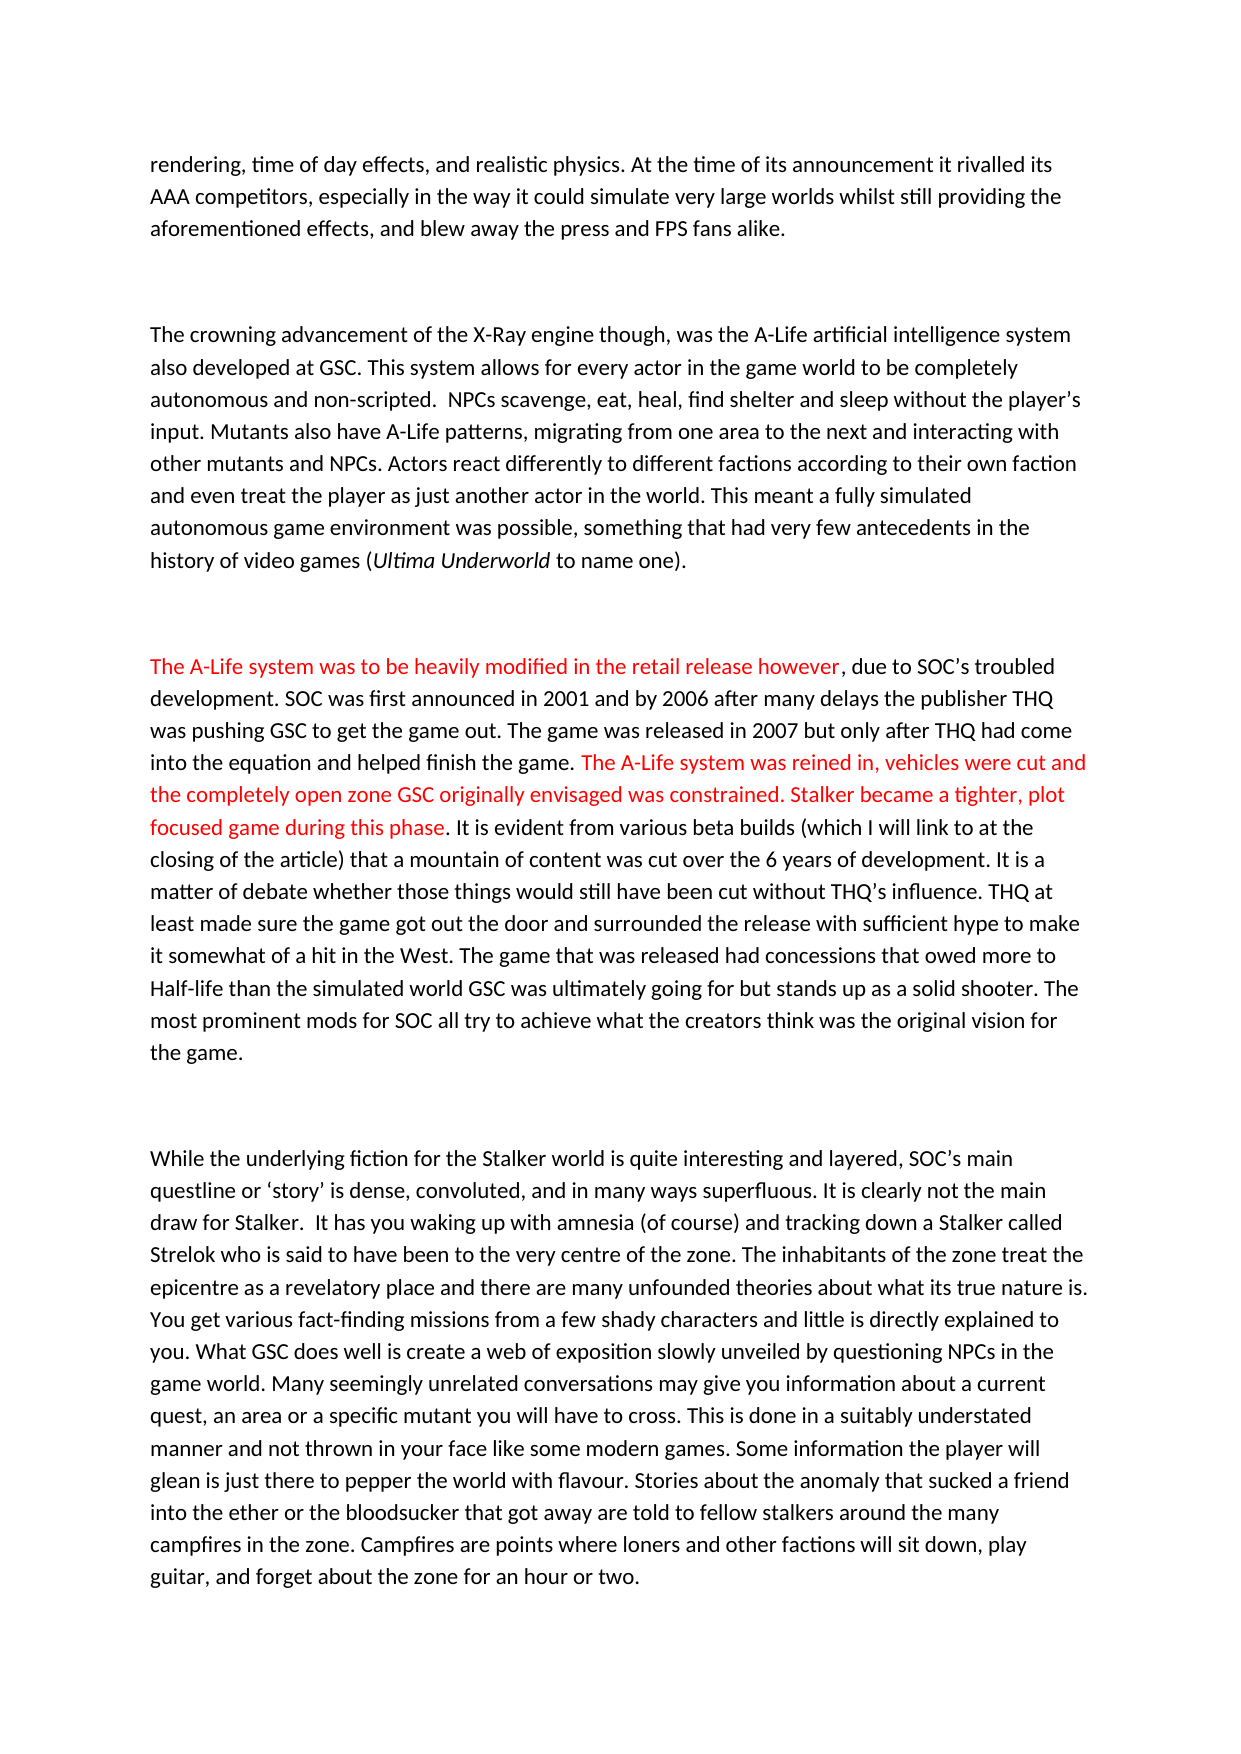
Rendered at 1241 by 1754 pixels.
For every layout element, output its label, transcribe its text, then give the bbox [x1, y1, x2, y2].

text The crowning advancement of the X-Ray engine though, was the A-Life artificial intelligence system also developed at GSC. This system allows for every actor in the game world to be completely autonomous and non-scripted. NPCs scavenge, eat, heal, find shelter and sleep without the player’s input. Mutants also have A-Life patterns, migrating from one area to the next and interacting with other mutants and NPCs. Actors react differently to different factions according to their own faction and even treat the player as just another actor in the world. This meant a fully simulated autonomous game environment was possible, something that had very few antecedents in the history of video games (Ultima Underworld to name one). [150, 320, 1090, 574]
text While the underlying fiction for the Stalker world is quite interesting and layered, SOC’s main questline or ‘story’ is dense, convoluted, and in many ways superfluous. It is clearly not the main draw for Stalker. It has you waking up with amnesia (of course) and tracking down a Stalker called Strelok who is said to have been to the very centre of the zone. The inhabitants of the zone treat the epicentre as a revelatory place and there are many unfounded theories about what its true nature is. You get various fact-finding missions from a few shady characters and little is directly explained to you. What GSC does well is create a web of exposition slowly unveiled by questioning NPCs in the game world. Many seemingly unrelated conversations may give you information about a current quest, an area or a specific mutant you will have to cross. This is done in a suitably understated manner and not thrown in your face like some modern games. Some information the player will glean is just there to pepper the world with flavour. Stories about the anomaly that sucked a friend into the ether or the bloodsucker that got away are told to fellow stalkers around the many campfires in the zone. Campfires are points where loners and other factions will sit down, play guitar, and forget about the zone for an hour or two. [150, 1144, 1090, 1591]
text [150, 150, 1090, 242]
text The A-Life system was to be heavily modified in the retail release however, due to SOC’s troubled development. SOC was first announced in 2001 and by 2006 after many delays the publisher THQ was pushing GSC to get the game out. The game was released in 2007 but only after THQ had come into the equation and helped finish the game. The A-Life system was reined in, vehicles were cut and the completely open zone GSC originally envisaged was constrained. Stalker became a tighter, plot focused game during this phase. It is evident from various beta builds (which I will link to at the closing of the article) that a mountain of content was cut over the 6 years of development. It is a matter of debate whether those things would still have been cut without THQ’s influence. THQ at least made sure the game got out the door and surrounded the release with sufficient hype to make it somewhat of a hit in the West. The game that was released had concessions that owed more to Half-life than the simulated world GSC was ultimately going for but stands up as a solid shooter. The most prominent mods for SOC all try to achieve what the creators think was the original vision for the game. [150, 652, 1090, 1066]
